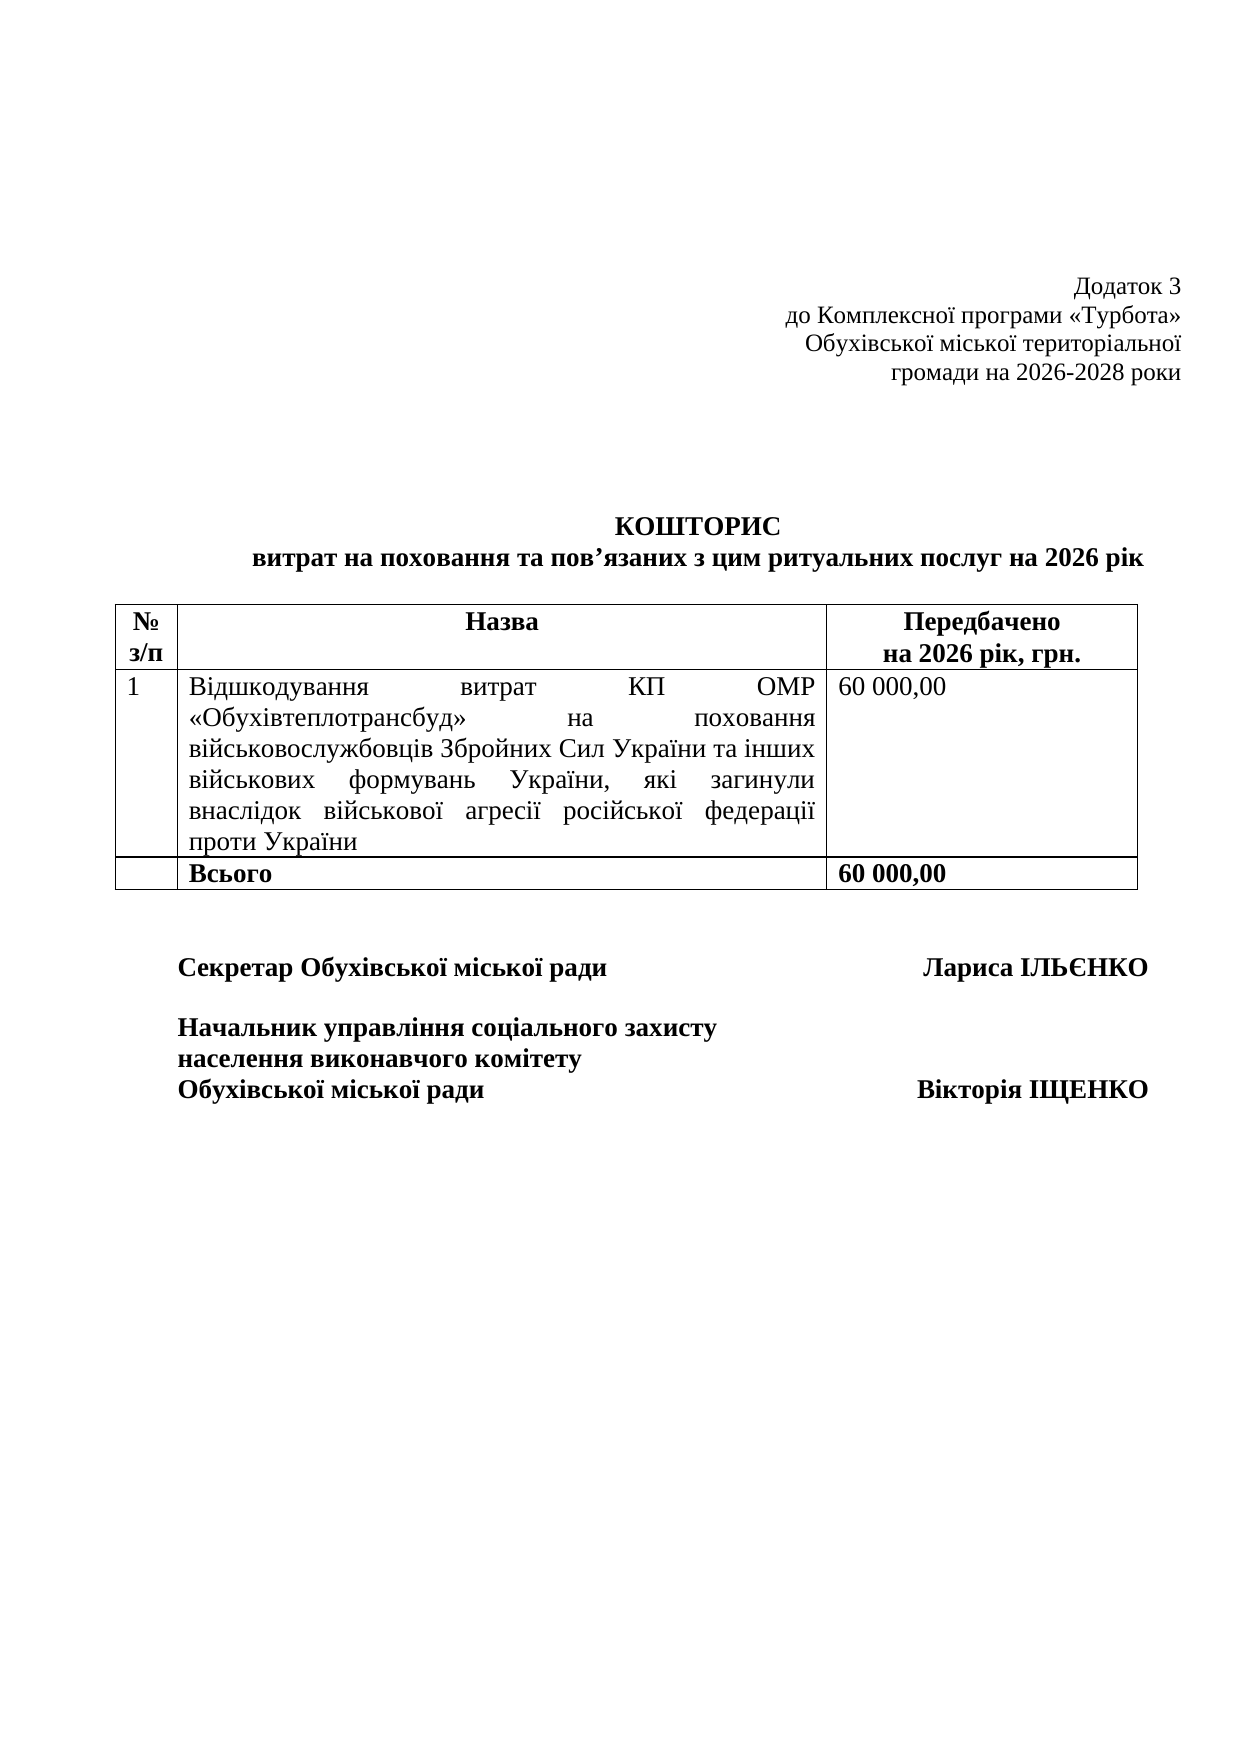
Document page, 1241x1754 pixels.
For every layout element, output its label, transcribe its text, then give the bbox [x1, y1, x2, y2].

text Начальник управління соціального захисту [177, 1011, 1181, 1042]
table_header Назва [178, 605, 826, 668]
text КОШТОРИС [215, 510, 1181, 541]
table_cell 60 000,00 [827, 858, 1137, 889]
table_cell 60 000,00 [827, 670, 1137, 856]
table_cell Відшкодування витрат КП ОМР «Обухівтеплотрансбуд» на поховання військовослужбовців Збройних Сил України та інших військових формувань України, які загинули внаслідок військової агресії російської федерації проти України [178, 670, 826, 856]
table_header № з/п [116, 605, 177, 668]
table_cell 1 [116, 670, 177, 856]
text Секретар Обухівської міської ради Лариса ІЛЬЄНКО [177, 951, 1181, 982]
table_header Передбачено на 2026 рік, грн. [827, 605, 1137, 668]
text населення виконавчого комітету [177, 1042, 1181, 1073]
text до Комплексної програми «Турбота» Обухівської міської територіальної громади на 2026-2028 роки [783, 300, 1181, 386]
text витрат на поховання та пов’язаних з цим ритуальних послуг на 2026 рік [215, 541, 1181, 573]
text Обухівської міської ради Вікторія ІЩЕНКО [177, 1073, 1181, 1104]
table_cell Всього [178, 858, 826, 889]
table_cell [116, 858, 177, 889]
text Додаток 3 [783, 271, 1181, 300]
